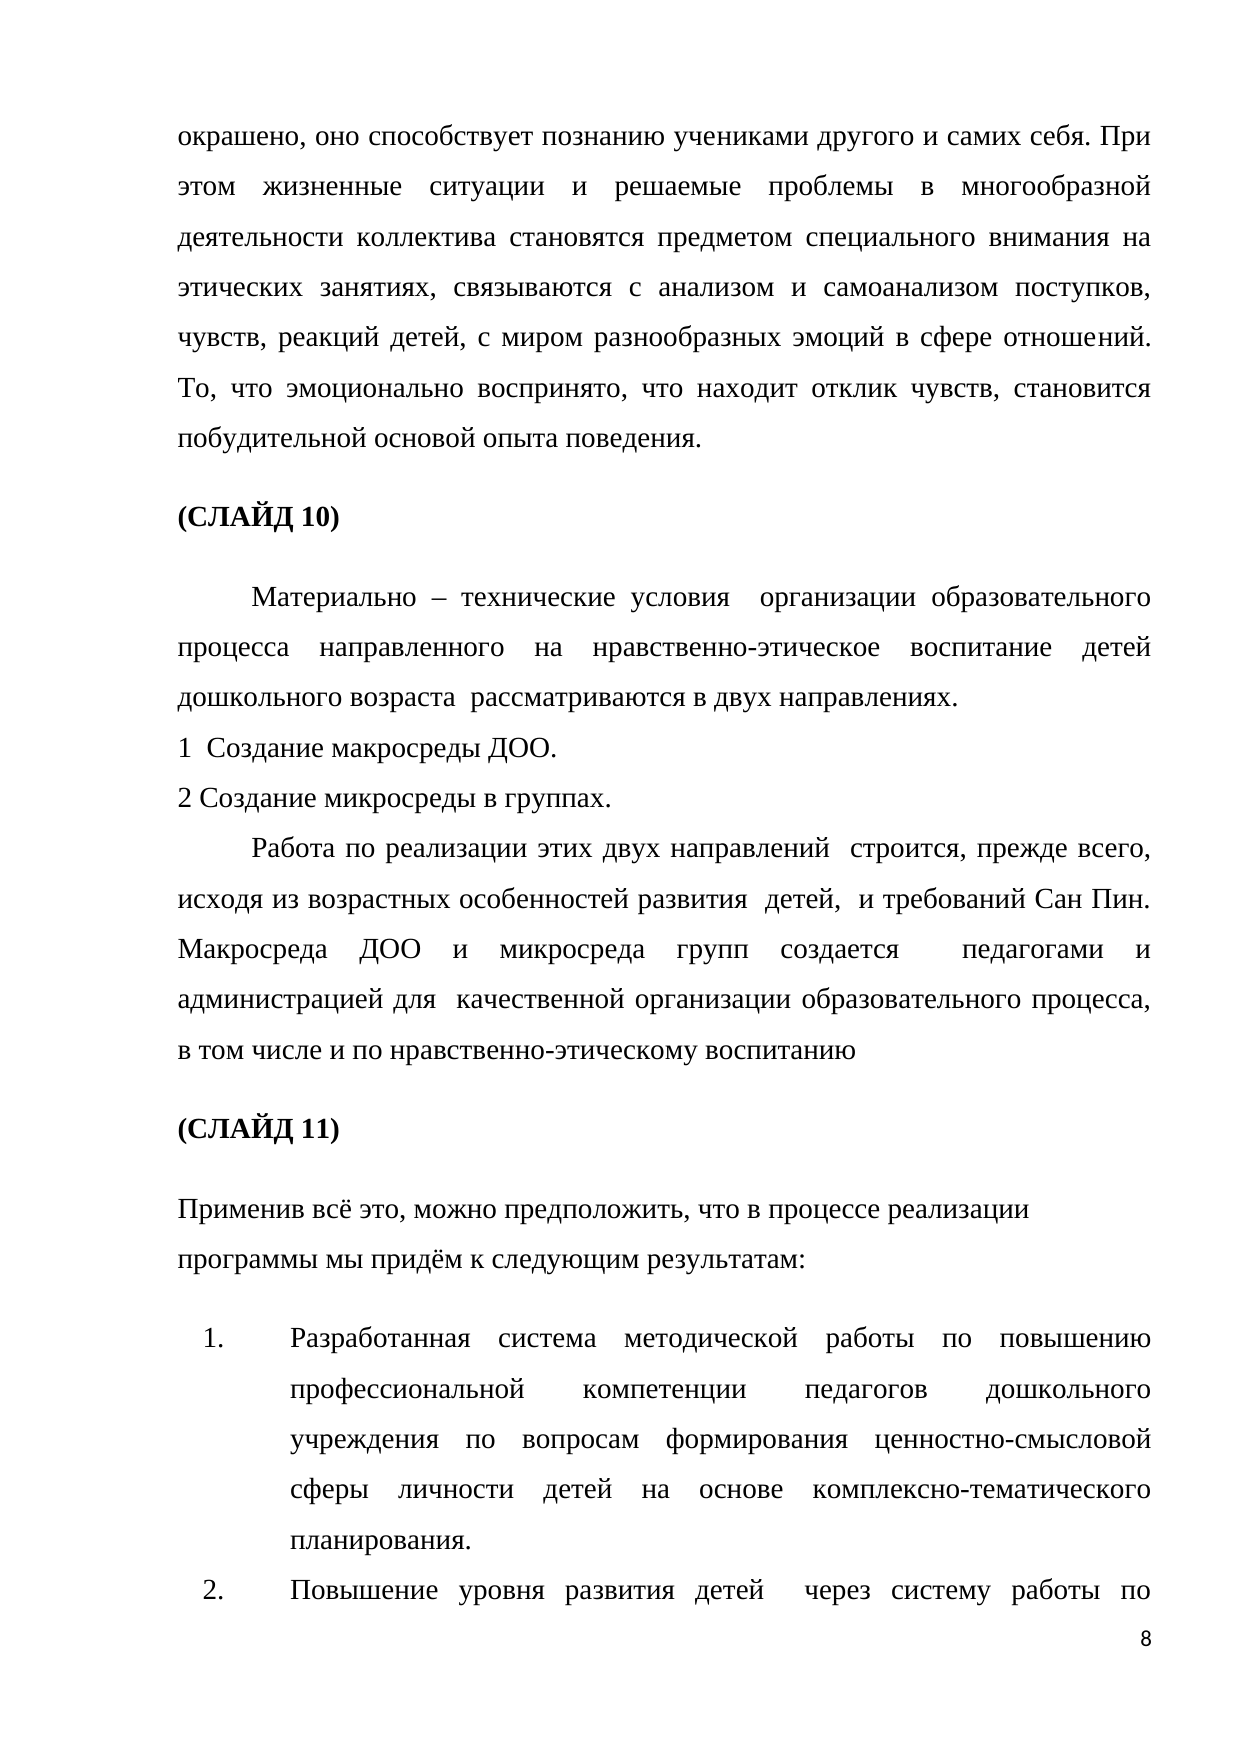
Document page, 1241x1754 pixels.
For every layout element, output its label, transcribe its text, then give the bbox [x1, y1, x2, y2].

text Применив всё это, можно предположить, что в процессе реализации программы мы придём к следующим результатам: [177, 1191, 1152, 1274]
text (СЛАЙД 11) [177, 1111, 1152, 1145]
list Разработанная система методической работы по повышению профессиональной компетенции педагогов дошкольного учреждения по вопросам формирования ценностно-смысловой сферы личности детей на основе комплексно-тематического планирования. [202, 1321, 1152, 1555]
text Работа по реализации этих двух направлений строится, прежде всего, исходя из возрастных особенностей развития детей, и требований Сан Пин. Макросреда ДОО и микросреда групп создается педагогами и администрацией для качественной организации образовательного процесса, в том числе и по нравственно-этическому воспитанию [177, 831, 1152, 1065]
text 1 Создание макросреды ДОО. [177, 730, 1152, 763]
text (СЛАЙД 10) [177, 499, 1152, 533]
text 2 Создание микросреды в группах. [177, 780, 1152, 814]
text Материально – технические условия организации образовательного процесса направленного на нравственно-этическое воспитание детей дошкольного возраста рассматриваются в двух направлениях. [177, 579, 1152, 713]
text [177, 118, 1152, 453]
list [202, 1572, 1152, 1606]
